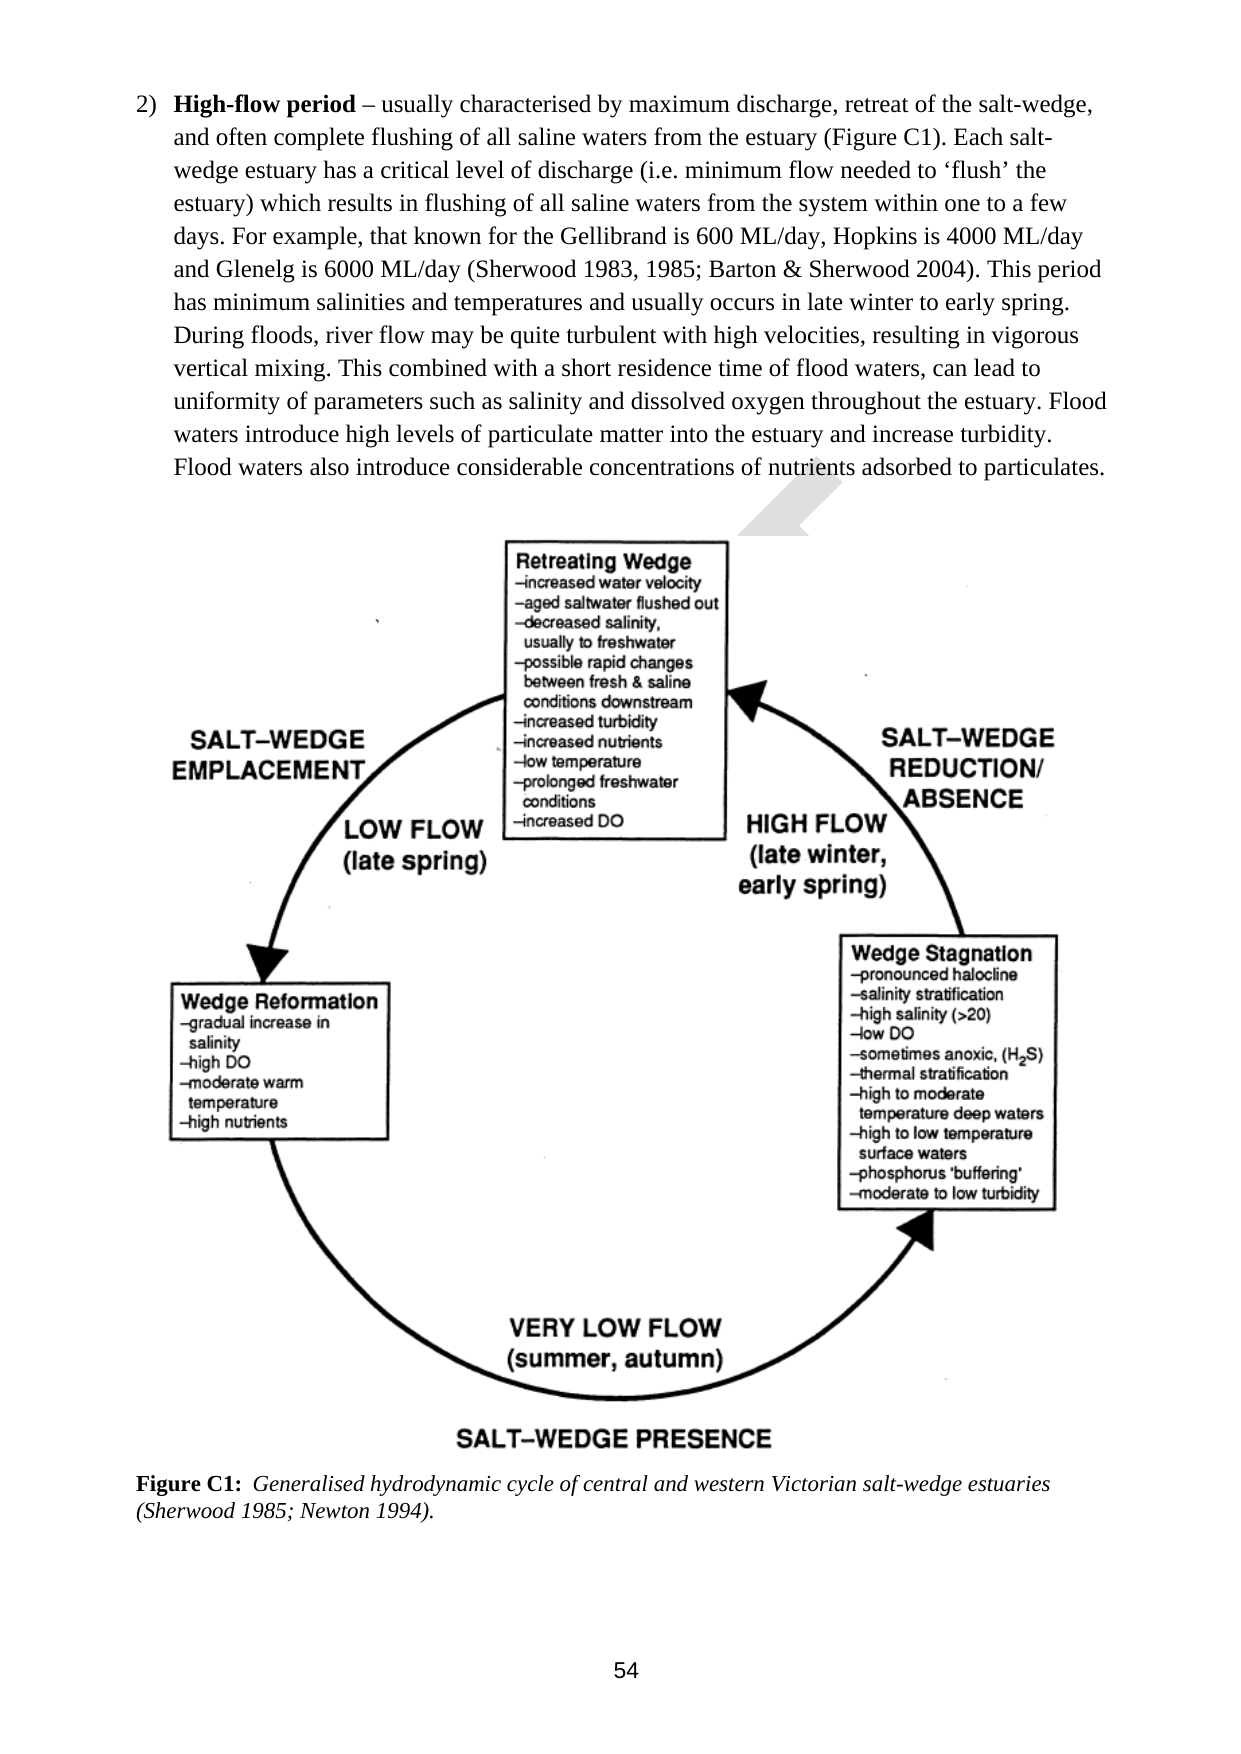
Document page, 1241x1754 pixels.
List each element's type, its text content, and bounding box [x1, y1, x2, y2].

list High-flow period – usually characterised by maximum discharge, retreat of the salt-wedge, and often complete flushing of all saline waters from the estuary (Figure C1). Each salt-wedge estuary has a critical level of discharge (i.e. minimum flow needed to ‘flush’ the estuary) which results in flushing of all saline waters from the system within one to a few days. For example, that known for the Gellibrand is 600 ML/day, Hopkins is 4000 ML/day and Glenelg is 6000 ML/day (Sherwood 1983, 1985; Barton & Sherwood 2004). This period has minimum salinities and temperatures and usually occurs in late winter to early spring. During floods, river flow may be quite turbulent with high velocities, resulting in vigorous vertical mixing. This combined with a short residence time of flood waters, can lead to uniformity of parameters such as salinity and dissolved oxygen throughout the estuary. Flood waters introduce high levels of particulate matter into the estuary and increase turbidity. Flood waters also introduce considerable concentrations of nutrients adsorbed to particulates. [136, 89, 1116, 481]
text Figure C1: Generalised hydrodynamic cycle of central and western Victorian salt-wedge estuaries (Sherwood 1985; Newton 1994). [136, 1471, 1116, 1523]
